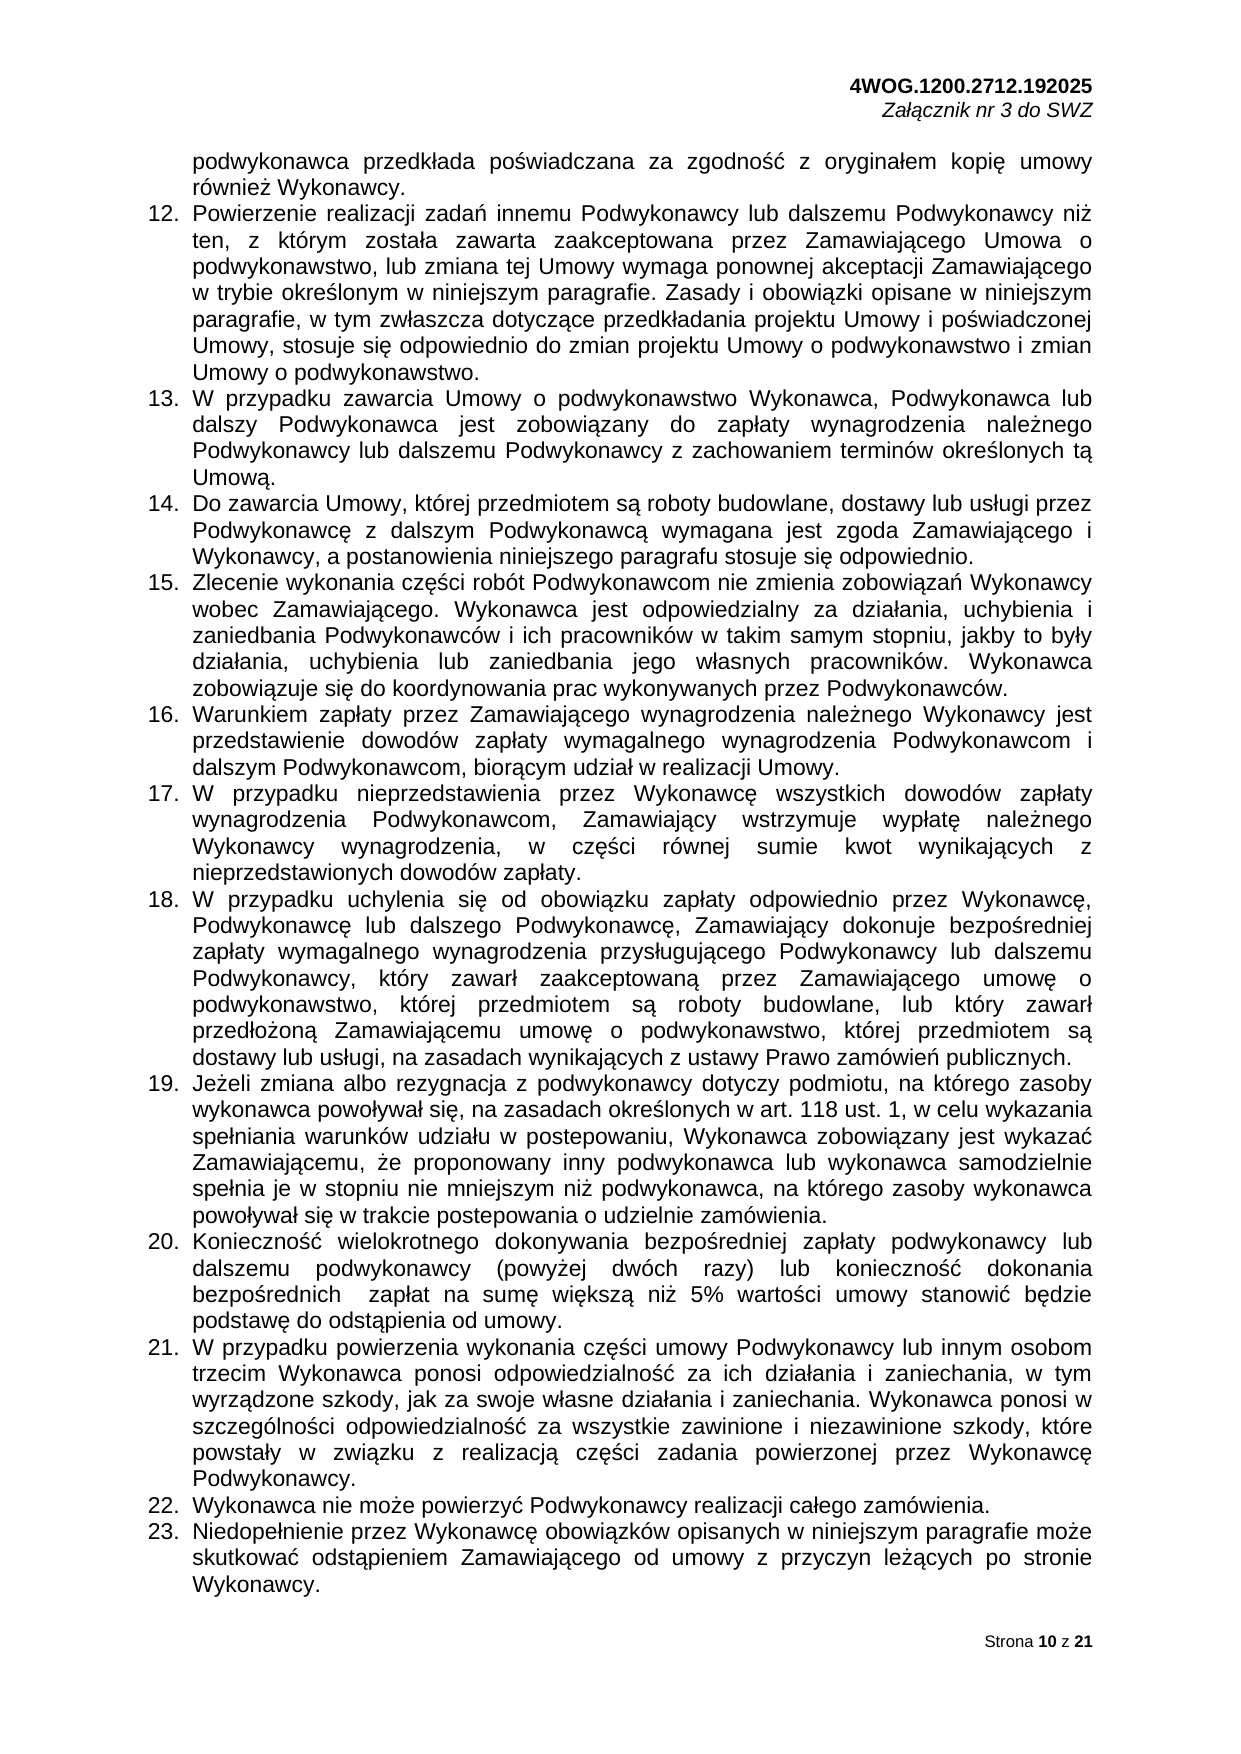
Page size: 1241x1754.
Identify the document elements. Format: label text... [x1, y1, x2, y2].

list W przypadku powierzenia wykonania części umowy Podwykonawcy lub innym osobom trzecim Wykonawca ponosi odpowiedzialność za ich działania i zaniechania, w tym wyrządzone szkody, jak za swoje własne działania i zaniechania. Wykonawca ponosi w szczególności odpowiedzialność za wszystkie zawinione i niezawinione szkody, które powstały w związku z realizacją części zadania powierzonej przez Wykonawcę Podwykonawcy. [148, 1333, 1093, 1492]
list W przypadku zawarcia Umowy o podwykonawstwo Wykonawca, Podwykonawca lub dalszy Podwykonawca jest zobowiązany do zapłaty wynagrodzenia należnego Podwykonawcy lub dalszemu Podwykonawcy z zachowaniem terminów określonych tą Umową. [148, 385, 1093, 490]
list Wykonawca nie może powierzyć Podwykonawcy realizacji całego zamówienia. [148, 1492, 1093, 1518]
list Niedopełnienie przez Wykonawcę obowiązków opisanych w niniejszym paragrafie może skutkować odstąpieniem Zamawiającego od umowy z przyczyn leżących po stronie Wykonawcy. [148, 1518, 1093, 1597]
list Warunkiem zapłaty przez Zamawiającego wynagrodzenia należnego Wykonawcy jest przedstawienie dowodów zapłaty wymagalnego wynagrodzenia Podwykonawcom i dalszym Podwykonawcom, biorącym udział w realizacji Umowy. [148, 701, 1093, 780]
list Do zawarcia Umowy, której przedmiotem są roboty budowlane, dostawy lub usługi przez Podwykonawcę z dalszym Podwykonawcą wymagana jest zgoda Zamawiającego i Wykonawcy, a postanowienia niniejszego paragrafu stosuje się odpowiednio. [148, 490, 1093, 569]
list Jeżeli zmiana albo rezygnacja z podwykonawcy dotyczy podmiotu, na którego zasoby wykonawca powoływał się, na zasadach określonych w art. 118 ust. 1, w celu wykazania spełniania warunków udziału w postepowaniu, Wykonawca zobowiązany jest wykazać Zamawiającemu, że proponowany inny podwykonawca lub wykonawca samodzielnie spełnia je w stopniu nie mniejszym niż podwykonawca, na którego zasoby wykonawca powoływał się w trakcie postepowania o udzielnie zamówienia. [148, 1070, 1093, 1228]
list Konieczność wielokrotnego dokonywania bezpośredniej zapłaty podwykonawcy lub dalszemu podwykonawcy (powyżej dwóch razy) lub konieczność dokonania bezpośrednich zapłat na sumę większą niż 5% wartości umowy stanowić będzie podstawę do odstąpienia od umowy. [148, 1228, 1093, 1333]
list Zlecenie wykonania części robót Podwykonawcom nie zmienia zobowiązań Wykonawcy wobec Zamawiającego. Wykonawca jest odpowiedzialny za działania, uchybienia i zaniedbania Podwykonawców i ich pracowników w takim samym stopniu, jakby to były działania, uchybienia lub zaniedbania jego własnych pracowników. Wykonawca zobowiązuje się do koordynowania prac wykonywanych przez Podwykonawców. [148, 569, 1093, 701]
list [148, 148, 1093, 200]
list Powierzenie realizacji zadań innemu Podwykonawcy lub dalszemu Podwykonawcy niż ten, z którym została zawarta zaakceptowana przez Zamawiającego Umowa o podwykonawstwo, lub zmiana tej Umowy wymaga ponownej akceptacji Zamawiającego w trybie określonym w niniejszym paragrafie. Zasady i obowiązki opisane w niniejszym paragrafie, w tym zwłaszcza dotyczące przedkładania projektu Umowy i poświadczonej Umowy, stosuje się odpowiednio do zmian projektu Umowy o podwykonawstwo i zmian Umowy o podwykonawstwo. [148, 200, 1093, 385]
list W przypadku nieprzedstawienia przez Wykonawcę wszystkich dowodów zapłaty wynagrodzenia Podwykonawcom, Zamawiający wstrzymuje wypłatę należnego Wykonawcy wynagrodzenia, w części równej sumie kwot wynikających z nieprzedstawionych dowodów zapłaty. [148, 780, 1093, 886]
list W przypadku uchylenia się od obowiązku zapłaty odpowiednio przez Wykonawcę, Podwykonawcę lub dalszego Podwykonawcę, Zamawiający dokonuje bezpośredniej zapłaty wymagalnego wynagrodzenia przysługującego Podwykonawcy lub dalszemu Podwykonawcy, który zawarł zaakceptowaną przez Zamawiającego umowę o podwykonawstwo, której przedmiotem są roboty budowlane, lub który zawarł przedłożoną Zamawiającemu umowę o podwykonawstwo, której przedmiotem są dostawy lub usługi, na zasadach wynikających z ustawy Prawo zamówień publicznych. [148, 886, 1093, 1070]
